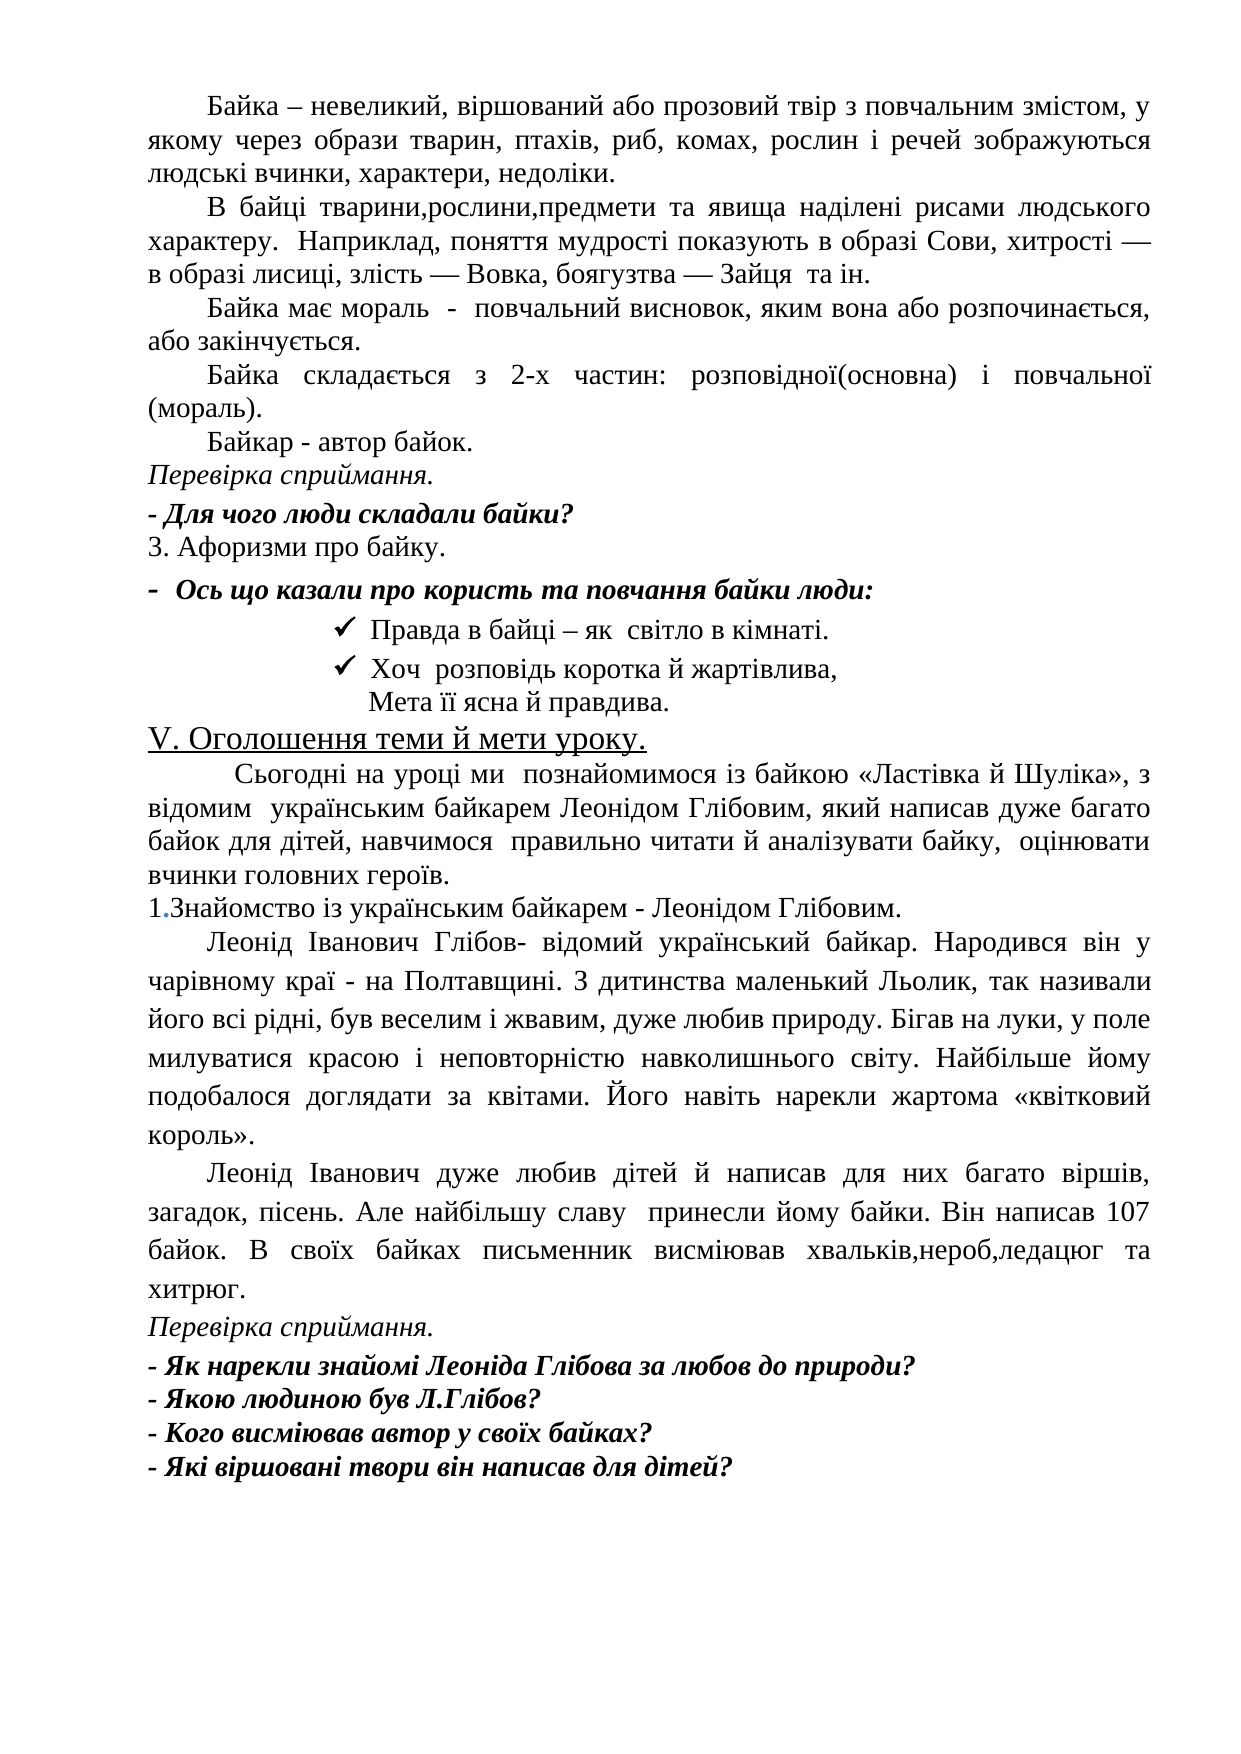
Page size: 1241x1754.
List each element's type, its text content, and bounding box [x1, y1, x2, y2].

text - Як нарекли знайомі Леоніда Глібова за любов до природи? [148, 1348, 1152, 1382]
text Мета її ясна й правдива. [295, 684, 1152, 718]
text Перевірка сприймання. [148, 1309, 1152, 1343]
text Леонід Іванович дуже любив дітей й написав для них багато віршів, загадок, пісень. Але найбільшу славу принесли йому байки. Він написав 107 байок. В своїх байках письменник висміював хвальків,нероб,ледацюг та хитрюг. [148, 1155, 1152, 1304]
text Байка має мораль - повчальний висновок, яким вона або розпочинається, або закінчується. [148, 290, 1152, 357]
list Правда в байці – як світло в кімнаті. [333, 612, 1152, 646]
text В байці тварини,рослини,предмети та явища наділені рисами людського характеру. Наприклад, поняття мудрості показують в образі Сови, хитрості — в образі лисиці, злість — Вовка, боягузтва — Зайця та ін. [148, 189, 1152, 290]
text 3. Афоризми про байку. [148, 529, 1152, 563]
text Перевірка сприймання. [148, 457, 1152, 491]
text - Для чого люди складали байки? [148, 496, 1152, 529]
text Байкар - автор байок. [148, 424, 1152, 457]
subtitle V. Оголошення теми й мети уроку. [148, 718, 1152, 756]
list Хоч розповідь коротка й жартівлива, [333, 651, 1152, 684]
text Леонід Іванович Глібов- відомий український байкар. Народився він у чарівному краї - на Полтавщині. З дитинства маленький Льолик, так називали його всі рідні, був веселим і жвавим, дуже любив природу. Бігав на луки, у поле милуватися красою і неповторністю навколишнього світу. Найбільше йому подобалося доглядати за квітами. Його навіть нарекли жартома «квітковий король». [148, 924, 1152, 1150]
subtitle 1.Знайомство із українським байкарем - Леонідом Глібовим. [148, 891, 1152, 924]
text - Які віршовані твори він написав для дітей? [148, 1449, 1152, 1482]
text - Якою людиною був Л.Глібов? [148, 1382, 1152, 1415]
text Байка – невеликий, віршований або прозовий твір з повчальним змістом, у якому через образи тварин, птахів, риб, комах, рослин і речей зображуються людські вчинки, характери, недоліки. [148, 88, 1152, 189]
text - Кого висміював автор у своїх байках? [148, 1415, 1152, 1449]
text Байка складається з 2-х частин: розповідної(основна) і повчальної (мораль). [148, 357, 1152, 424]
text - Ось що казали про користь та повчання байки люди: [148, 568, 1152, 606]
subtitle Сьогодні на уроці ми познайомимося із байкою «Ластівка й Шуліка», з відомим українським байкарем Леонідом Глібовим, який написав дуже багато байок для дітей, навчимося правильно читати й аналізувати байку, оцінювати вчинки головних героїв. [148, 756, 1152, 891]
